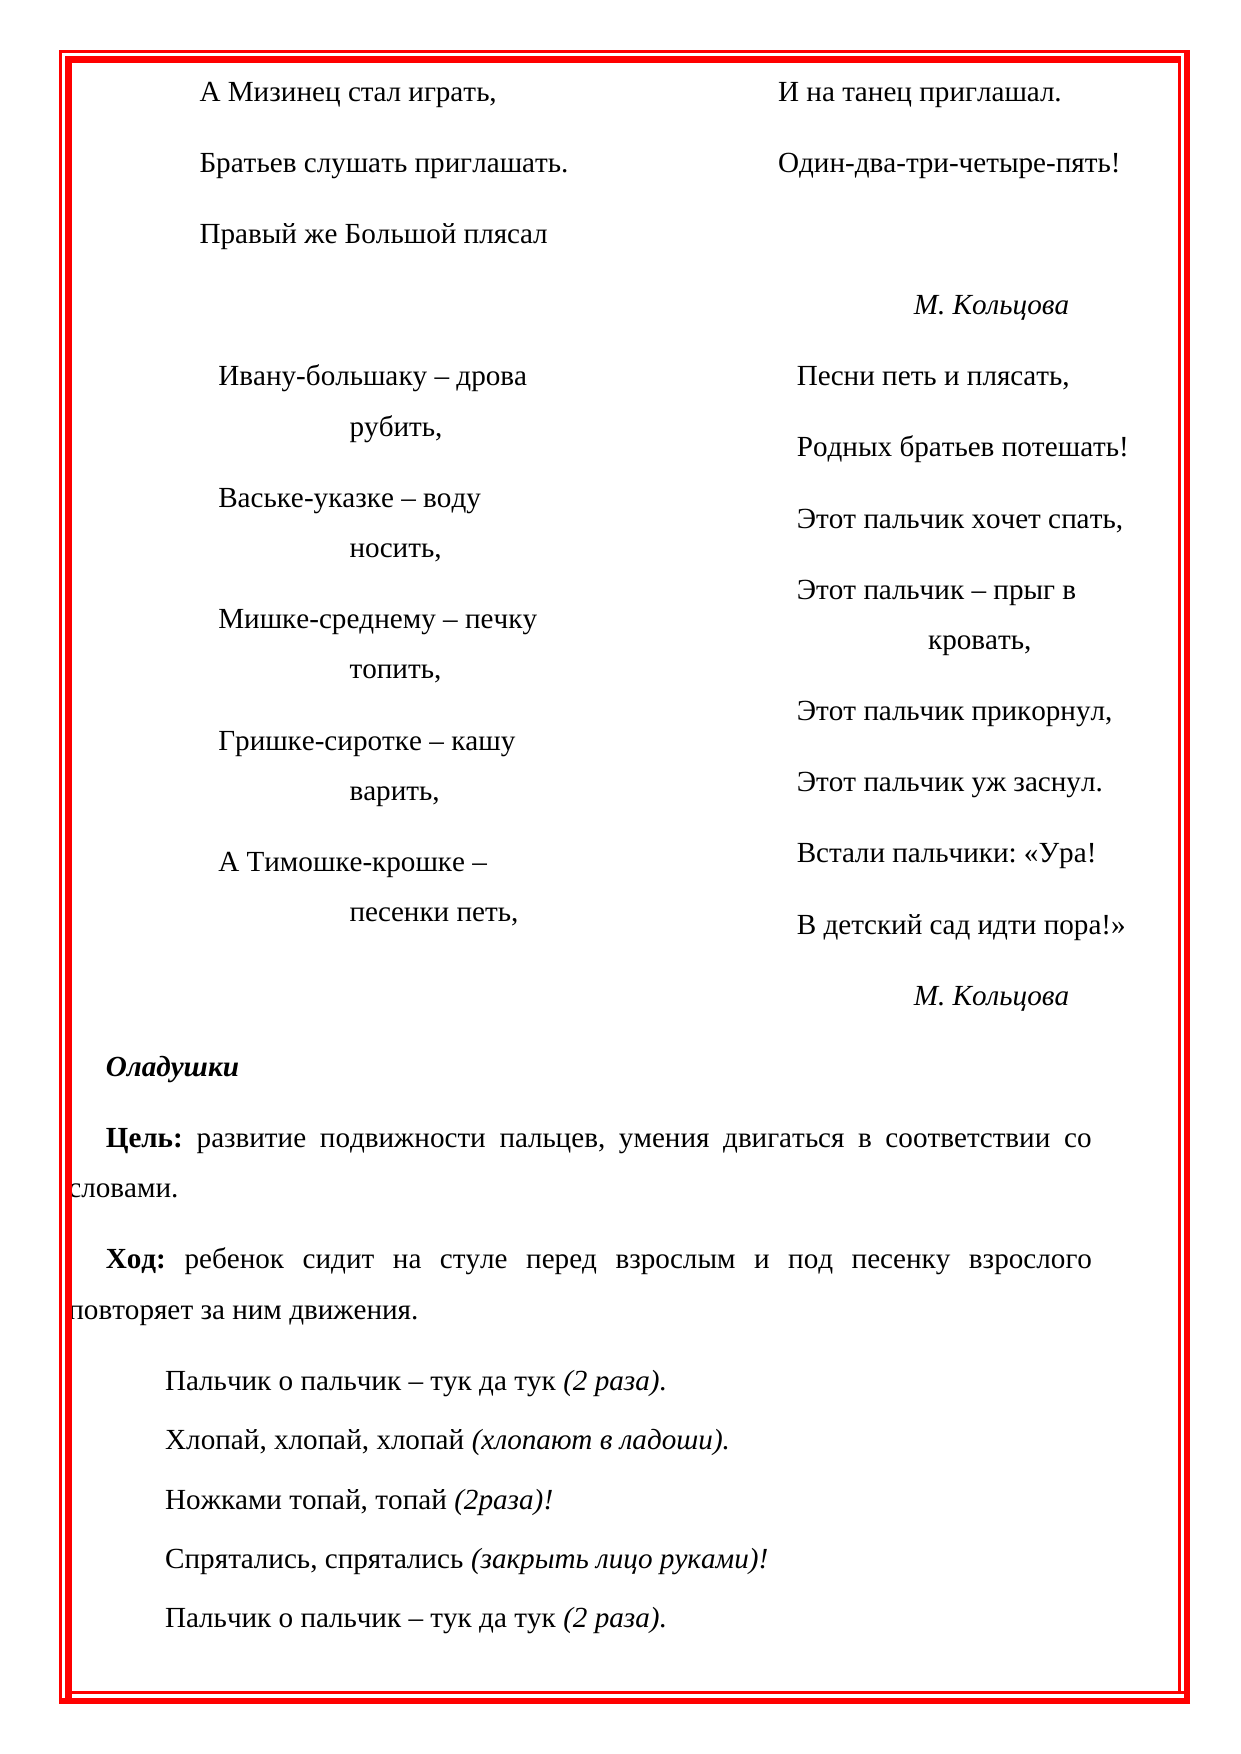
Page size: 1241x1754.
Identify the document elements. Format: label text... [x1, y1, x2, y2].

text Цель: развитие подвижности пальцев, умения двигаться в соответствии со словами. [72, 1120, 1092, 1204]
text Ход: ребенок сидит на стуле перед взрослым и под песенку взрослого повторяет за ним движения. [72, 1242, 1092, 1326]
text А Мизинец стал играть, [199, 74, 573, 107]
text Оладушки [72, 1049, 1072, 1083]
text Пальчик о пальчик – тук да тук (2 раза). [127, 1601, 1152, 1634]
text Этот пальчик – прыг в кровать, [797, 572, 1152, 656]
text Правый же Большой плясал [199, 216, 573, 250]
text Родных братьев потешать! [797, 429, 1152, 463]
text Ваське-указке – воду носить, [218, 480, 573, 564]
text А Тимошке-крошке – песенки петь, [218, 844, 573, 928]
text М. Кольцова [349, 978, 1072, 1011]
text Ножками топай, топай (2раза)! [127, 1482, 1152, 1515]
text Один-два-три-четыре-пять! [778, 145, 1152, 178]
text Братьев слушать приглашать. [199, 145, 573, 178]
text Спрятались, спрятались (закрыть лицо руками)! [127, 1541, 1152, 1575]
text Мишке-среднему – печку топить, [218, 601, 573, 685]
text Хлопай, хлопай, хлопай (хлопают в ладоши). [127, 1422, 1152, 1456]
text Этот пальчик уж заснул. [797, 764, 1152, 798]
text Гришке-сиротке – кашу варить, [218, 723, 573, 807]
text Встали пальчики: «Ура! [797, 836, 1152, 869]
text И на танец приглашал. [778, 74, 1152, 107]
text Ивану-большаку – дрова рубить, [218, 358, 573, 442]
text М. Кольцова [349, 287, 1072, 321]
text Песни петь и плясать, [797, 358, 1152, 392]
text Пальчик о пальчик – тук да тук (2 раза). [127, 1363, 1152, 1397]
text Этот пальчик хочет спать, [797, 501, 1152, 534]
text В детский сад идти пора!» [797, 907, 1152, 940]
text Этот пальчик прикорнул, [797, 693, 1152, 727]
